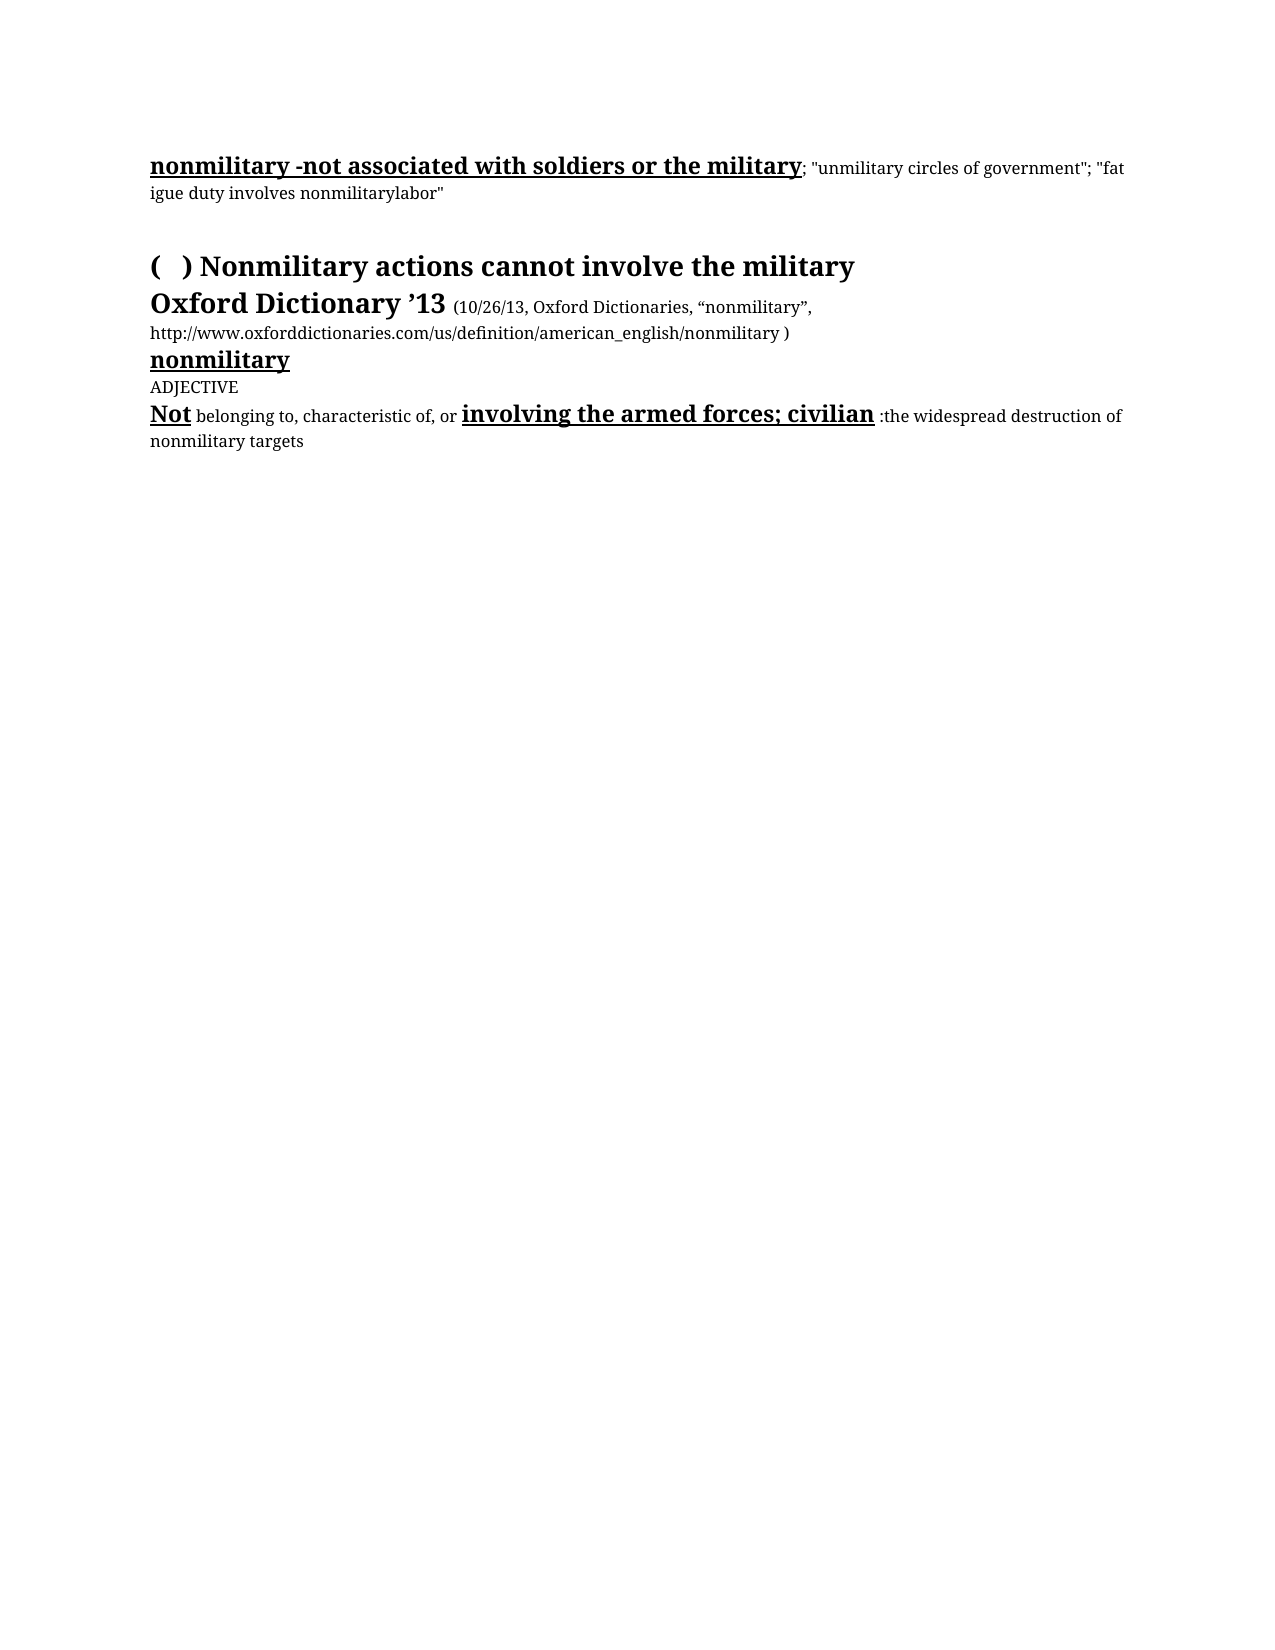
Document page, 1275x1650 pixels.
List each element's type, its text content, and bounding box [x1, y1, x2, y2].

text Not belonging to, characteristic of, or involving the armed forces; civilian :the widespread destruction of nonmilitary targets [150, 398, 1125, 452]
text nonmilitary [150, 344, 1125, 375]
text ADJECTIVE [150, 375, 1125, 398]
text nonmilitary -not associated with soldiers or the military; "unmilitary circles of government"; "fatigue duty involves nonmilitarylabor" [150, 150, 1125, 204]
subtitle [150, 247, 1125, 284]
text Oxford Dictionary ’13 (10/26/13, Oxford Dictionaries, “nonmilitary”, http://www.oxforddictionaries.com/us/definition/american_english/nonmilitary ) [150, 284, 1125, 344]
